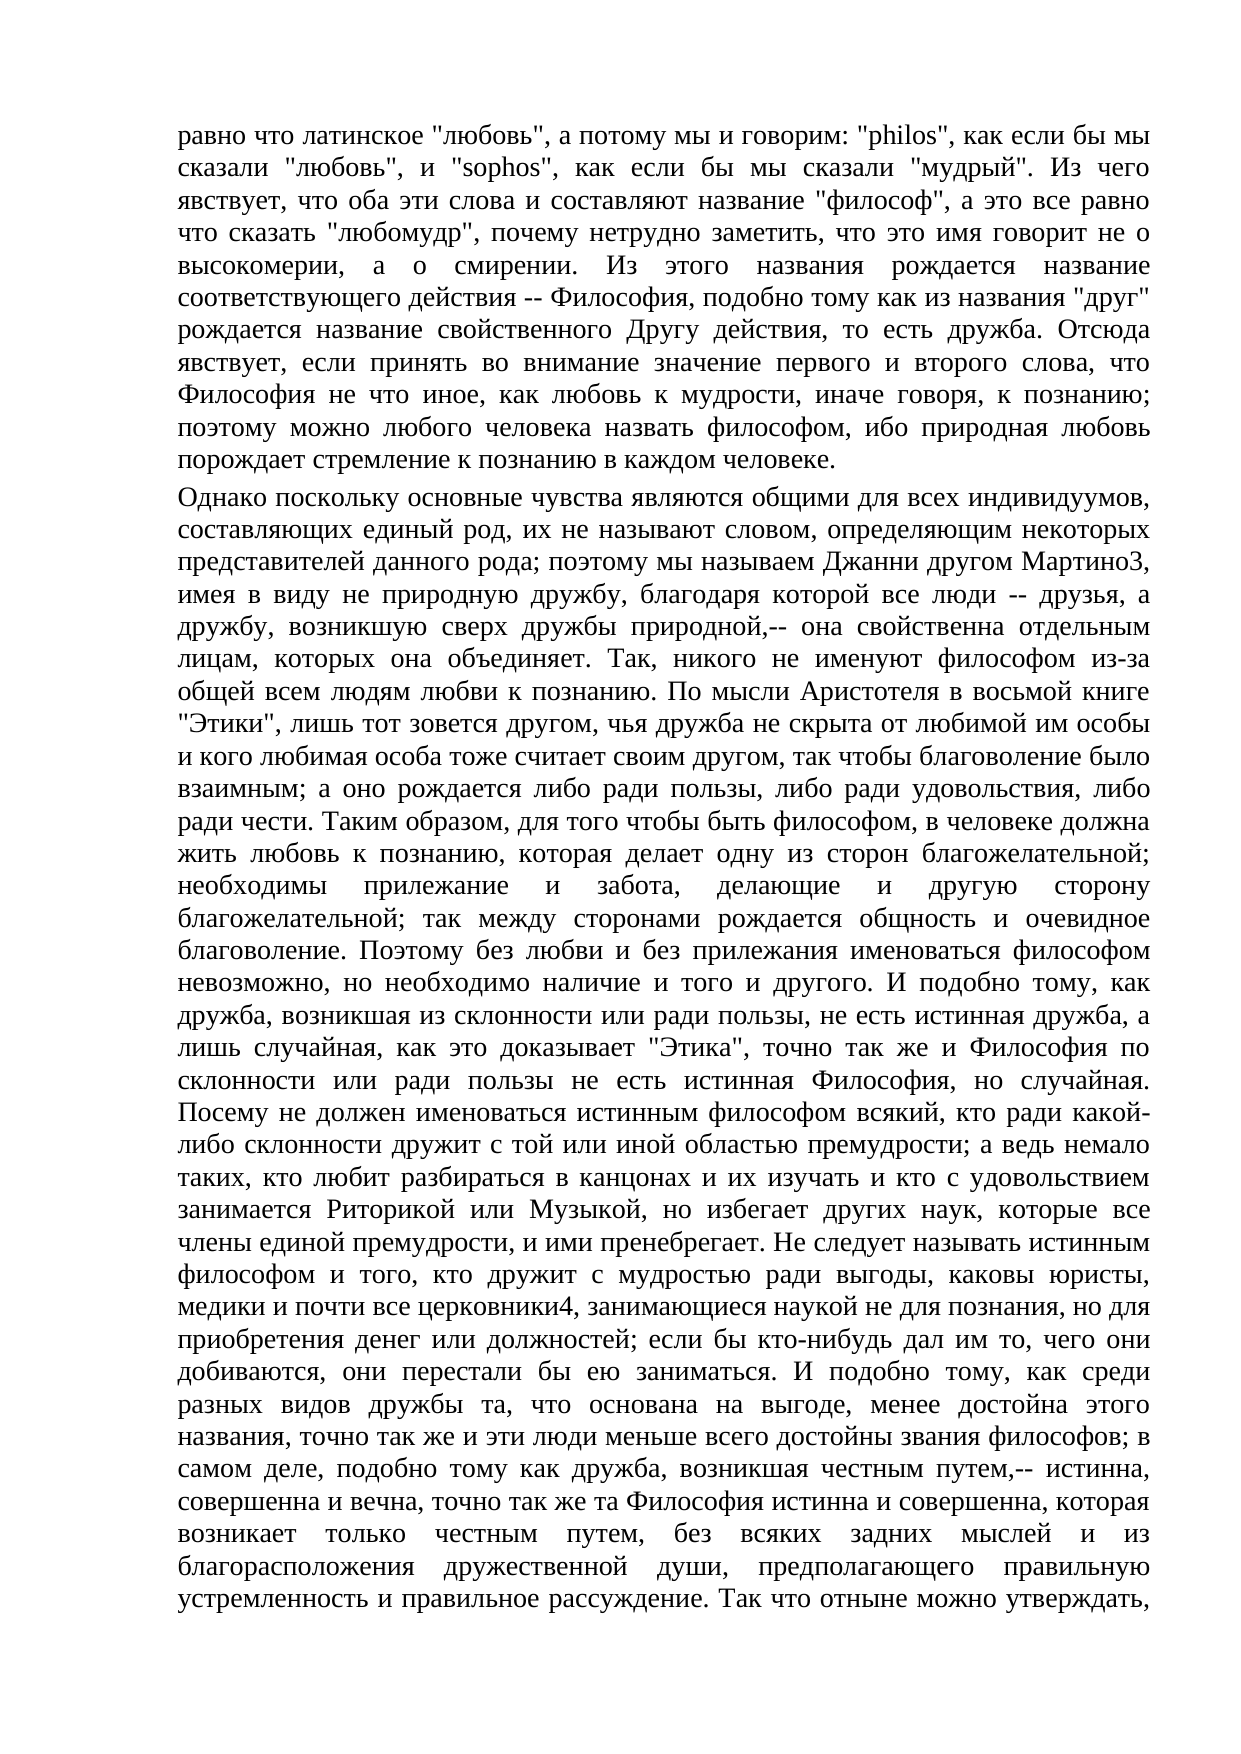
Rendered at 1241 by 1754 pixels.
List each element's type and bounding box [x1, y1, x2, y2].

text [177, 118, 1152, 474]
text [177, 479, 1152, 1613]
